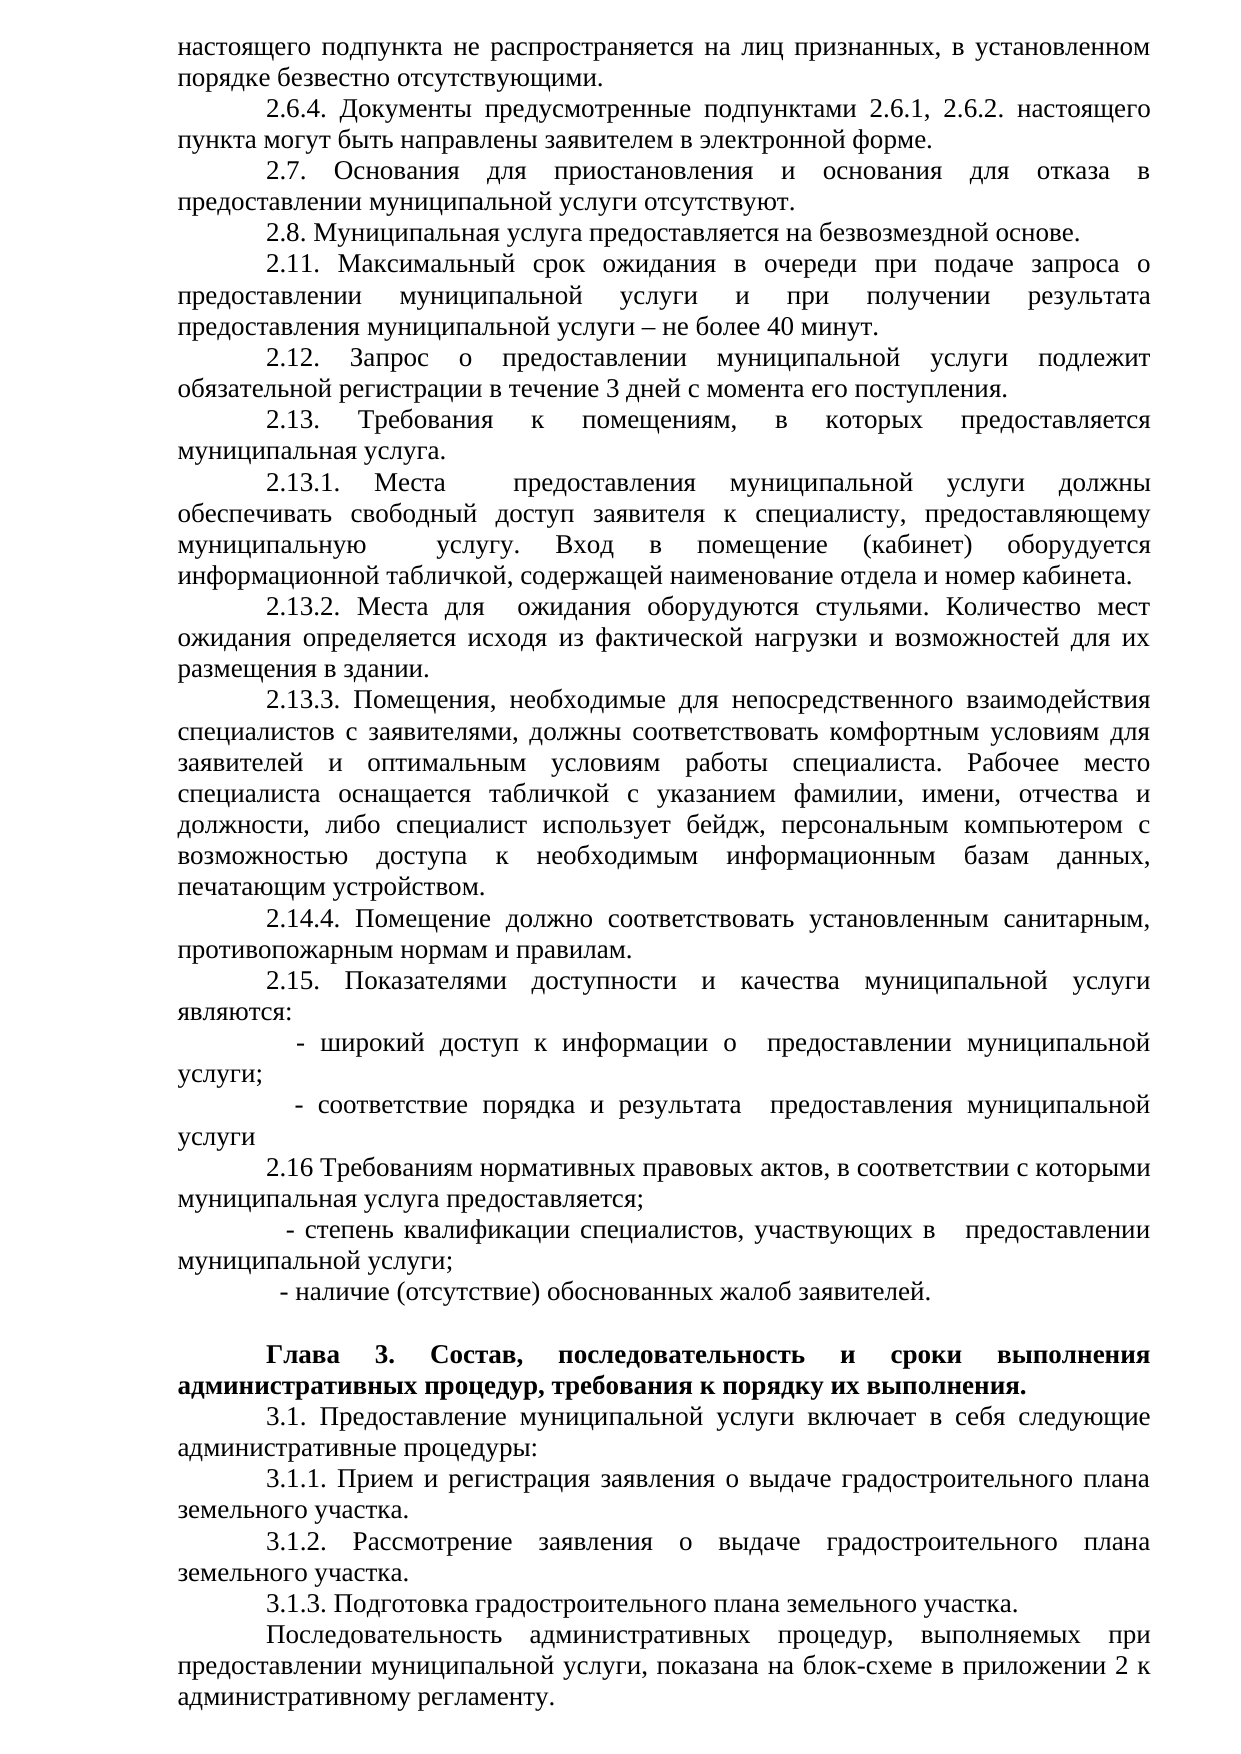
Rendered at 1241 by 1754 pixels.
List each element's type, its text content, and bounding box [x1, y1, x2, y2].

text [177, 29, 1152, 92]
text 3.1.1. Прием и регистрация заявления о выдаче градостроительного плана земельного участка. [177, 1462, 1152, 1524]
text 3.1.3. Подготовка градостроительного плана земельного участка. [177, 1587, 1152, 1618]
text - степень квалификации специалистов, участвующих в предоставлении муниципальной услуги; [177, 1213, 1152, 1275]
text 2.7. Основания для приостановления и основания для отказа в предоставлении муниципальной услуги отсутствуют. [177, 154, 1152, 216]
text - широкий доступ к информации о предоставлении муниципальной услуги; [177, 1026, 1152, 1088]
text 2.8. Муниципальная услуга предоставляется на безвозмездной основе. [177, 216, 1152, 248]
text Глава 3. Состав, последовательность и сроки выполнения административных процедур, требования к порядку их выполнения. [177, 1338, 1152, 1400]
text 2.11. Максимальный срок ожидания в очереди при подаче запроса о предоставлении муниципальной услуги и при получении результата предоставления муниципальной услуги – не более 40 минут. [177, 248, 1152, 341]
text 3.1. Предоставление муниципальной услуги включает в себя следующие административные процедуры: [177, 1400, 1152, 1462]
text 2.14.4. Помещение должно соответствовать установленным санитарным, противопожарным нормам и правилам. [177, 902, 1152, 964]
text 2.13. Требования к помещениям, в которых предоставляется муниципальная услуга. [177, 403, 1152, 466]
text 2.15. Показателями доступности и качества муниципальной услуги являются: [177, 964, 1152, 1026]
text 2.13.1. Места предоставления муниципальной услуги должны обеспечивать свободный доступ заявителя к специалисту, предоставляющему муниципальную услугу. Вход в помещение (кабинет) оборудуется информационной табличкой, содержащей наименование отдела и номер кабинета. [177, 466, 1152, 590]
text - наличие (отсутствие) обоснованных жалоб заявителей. [177, 1275, 1152, 1307]
text 3.1.2. Рассмотрение заявления о выдаче градостроительного плана земельного участка. [177, 1524, 1152, 1587]
text 2.6.4. Документы предусмотренные подпунктами 2.6.1, 2.6.2. настоящего пункта могут быть направлены заявителем в электронной форме. [177, 92, 1152, 154]
text 2.12. Запрос о предоставлении муниципальной услуги подлежит обязательной регистрации в течение 3 дней с момента его поступления. [177, 341, 1152, 403]
text 2.13.3. Помещения, необходимые для непосредственного взаимодействия специалистов с заявителями, должны соответствовать комфортным условиям для заявителей и оптимальным условиям работы специалиста. Рабочее место специалиста оснащается табличкой с указанием фамилии, имени, отчества и должности, либо специалист использует бейдж, персональным компьютером с возможностью доступа к необходимым информационным базам данных, печатающим устройством. [177, 684, 1152, 902]
text Последовательность административных процедур, выполняемых при предоставлении муниципальной услуги, показана на блок-схеме в приложении 2 к административному регламенту. [177, 1618, 1152, 1711]
text 2.13.2. Места для ожидания оборудуются стульями. Количество мест ожидания определяется исходя из фактической нагрузки и возможностей для их размещения в здании. [177, 590, 1152, 684]
text 2.16 Требованиям нормативных правовых актов, в соответствии с которыми муниципальная услуга предоставляется; [177, 1151, 1152, 1213]
text - соответствие порядка и результата предоставления муниципальной услуги [177, 1088, 1152, 1151]
